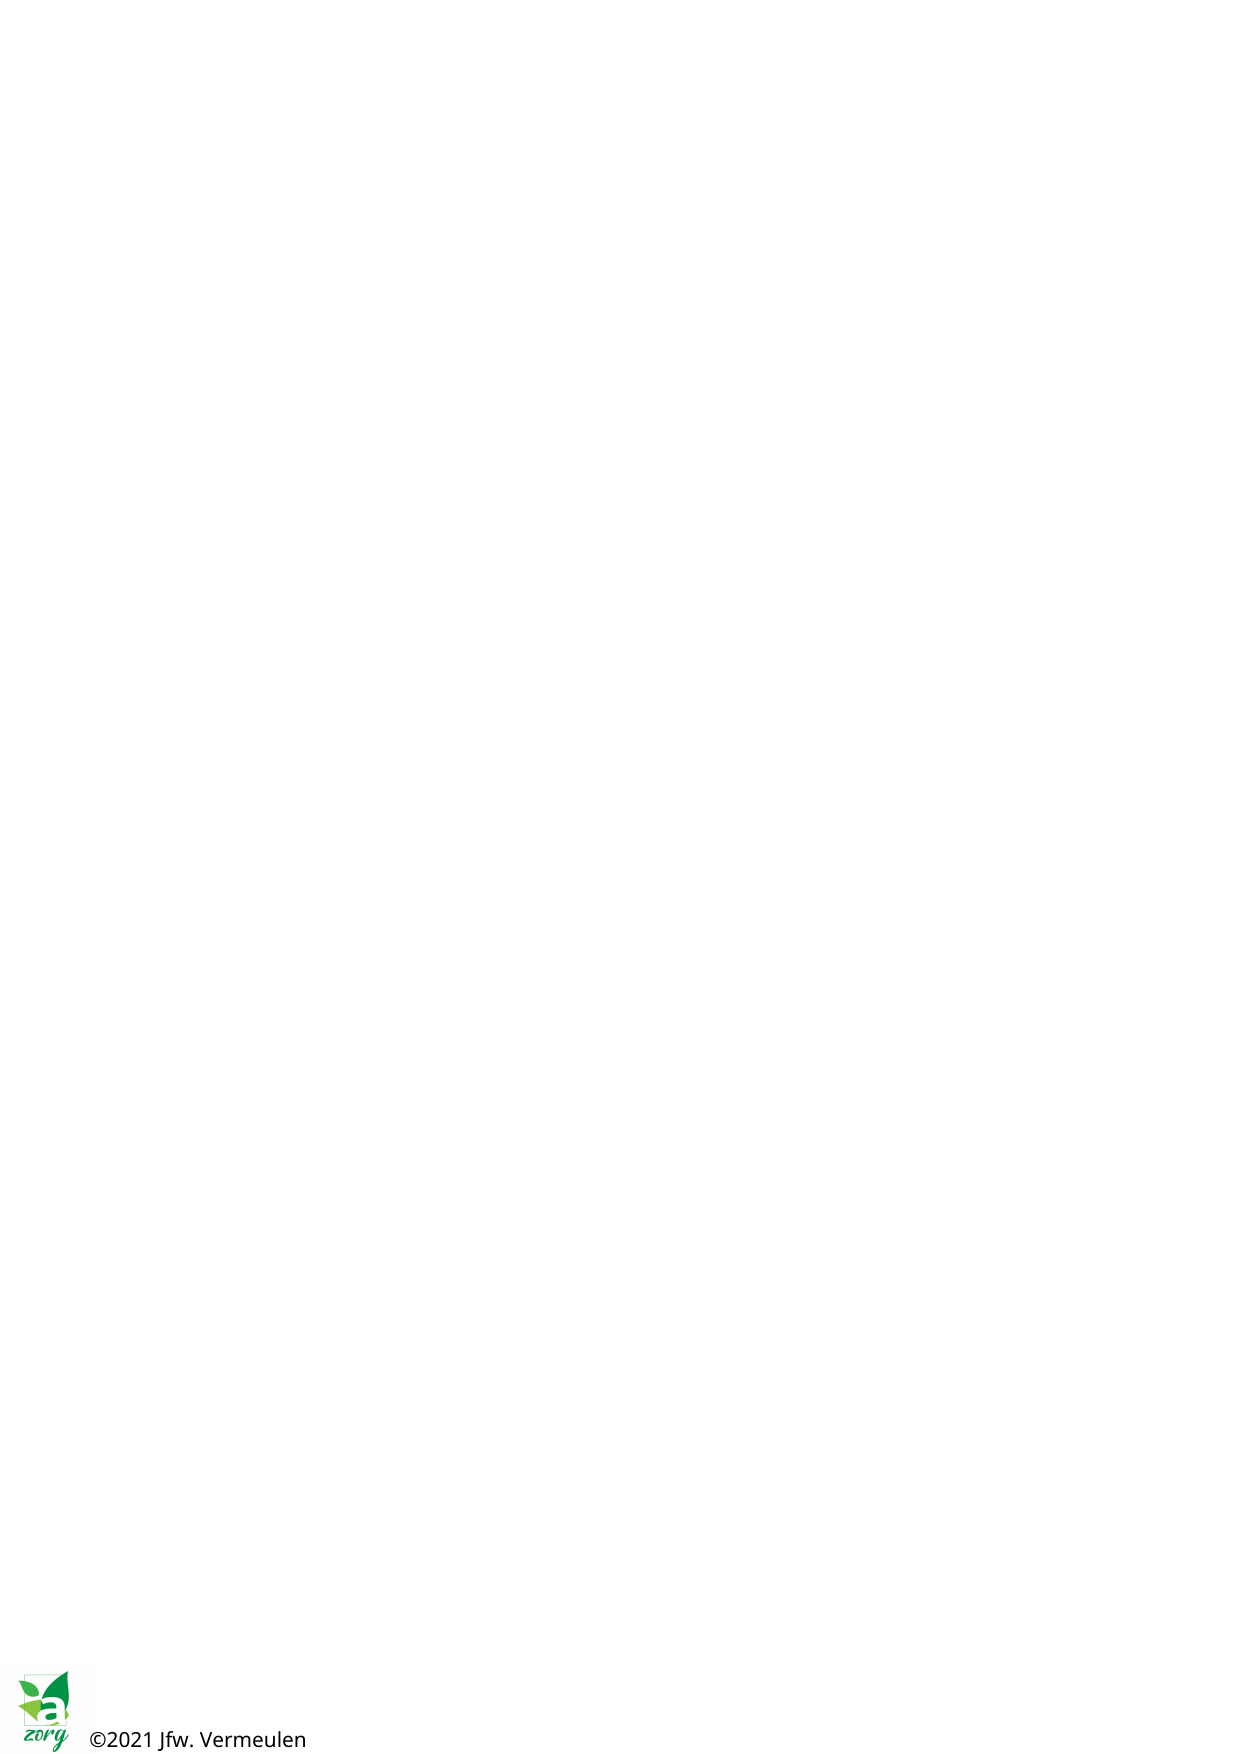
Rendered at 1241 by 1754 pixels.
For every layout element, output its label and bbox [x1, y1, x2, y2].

picture [0, 1667, 100, 1754]
